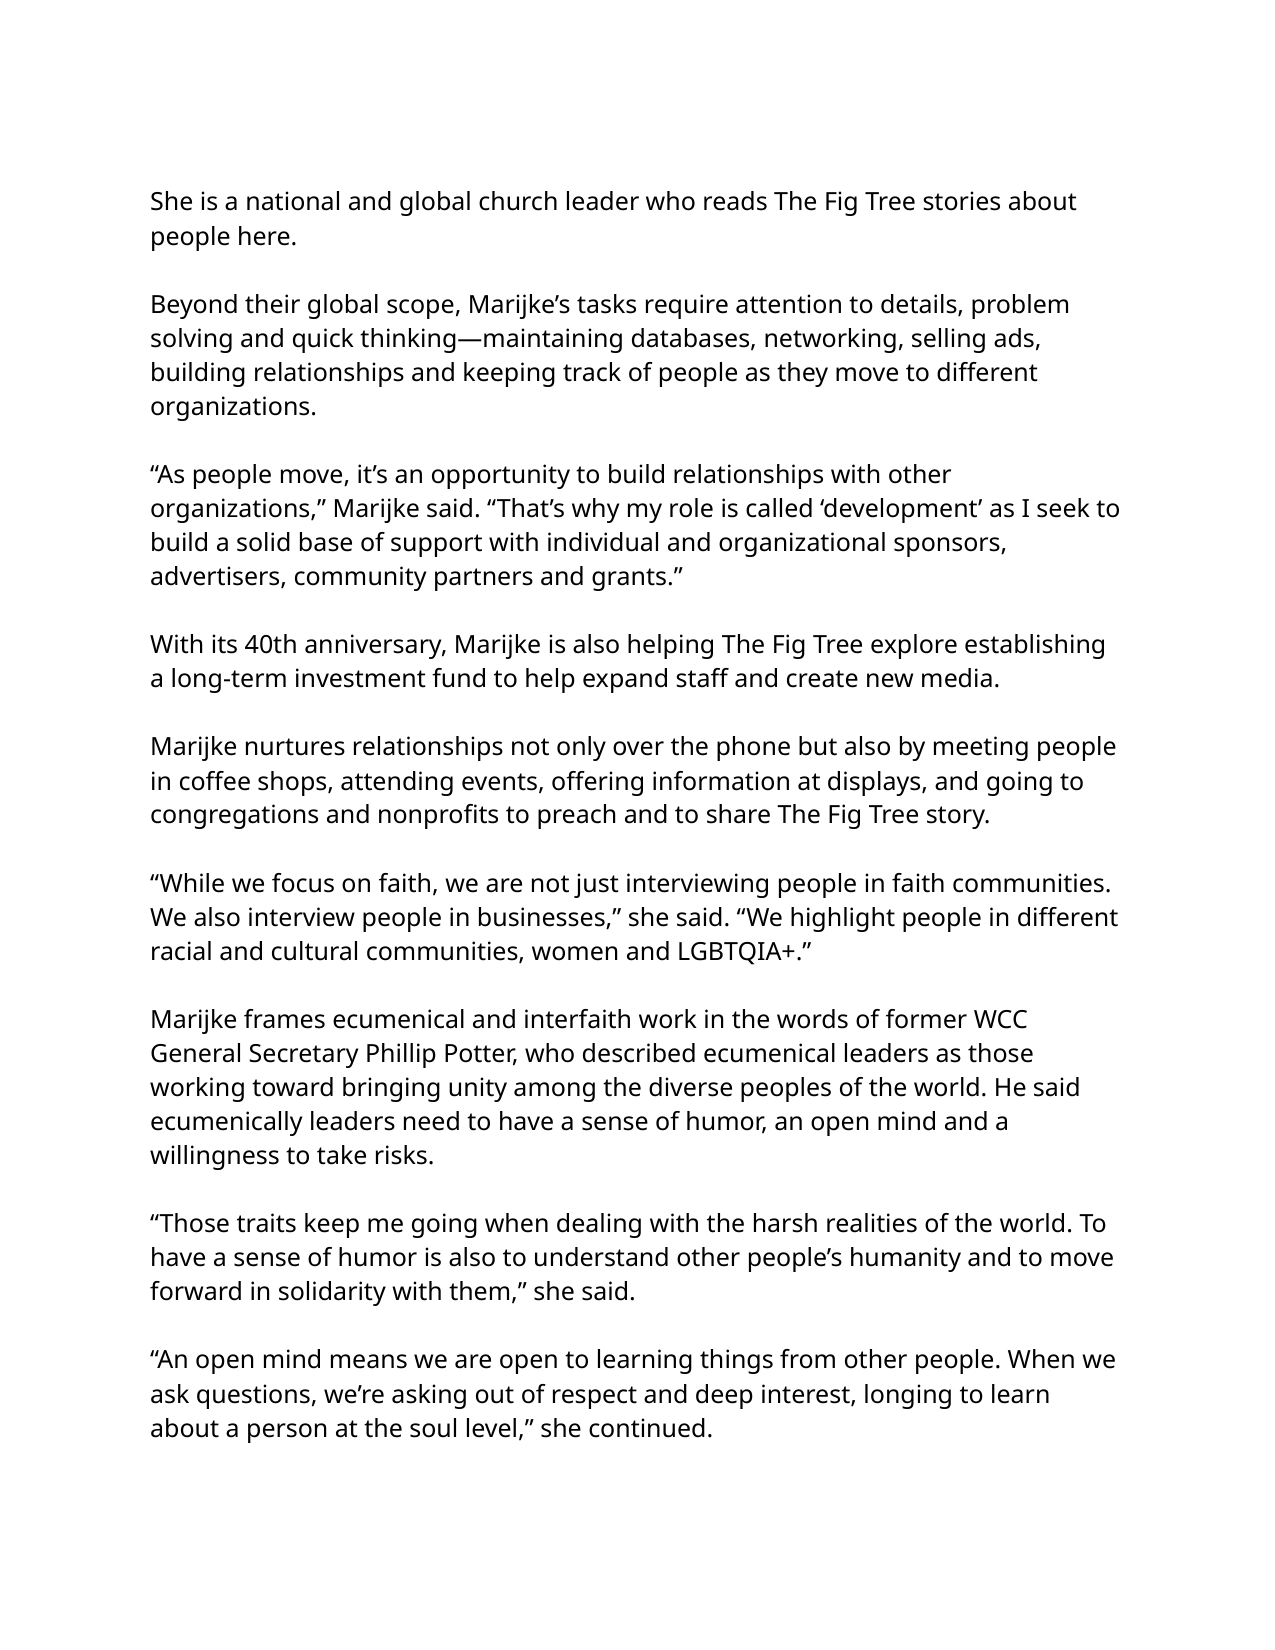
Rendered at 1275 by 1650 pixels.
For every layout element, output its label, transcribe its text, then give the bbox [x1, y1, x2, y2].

text Marijke nurtures relationships not only over the phone but also by meeting people in coffee shops, attending events, offering information at displays, and going to congregations and nonprofits to preach and to share The Fig Tree story. [150, 729, 1125, 831]
text “As people move, it’s an opportunity to build relationships with other organizations,” Marijke said. “That’s why my role is called ‘development’ as I seek to build a solid base of support with individual and organizational sponsors, advertisers, community partners and grants.” [150, 457, 1125, 593]
text With its 40th anniversary, Marijke is also helping The Fig Tree explore establishing a long-term investment fund to help expand staff and create new media. [150, 627, 1125, 695]
text “An open mind means we are open to learning things from other people. When we ask questions, we’re asking out of respect and deep interest, longing to learn about a person at the soul level,” she continued. [150, 1342, 1125, 1444]
text “Those traits keep me going when dealing with the harsh realities of the world. To have a sense of humor is also to understand other people’s humanity and to move forward in solidarity with them,” she said. [150, 1206, 1125, 1308]
text “While we focus on faith, we are not just interviewing people in faith communities. We also interview people in businesses,” she said. “We highlight people in different racial and cultural communities, women and LGBTQIA+.” [150, 865, 1125, 967]
text She is a national and global church leader who reads The Fig Tree stories about people here. [150, 184, 1125, 252]
text Beyond their global scope, Marijke’s tasks require attention to details, problem solving and quick thinking—maintaining databases, networking, selling ads, building relationships and keeping track of people as they move to different organizations. [150, 286, 1125, 422]
text Marijke frames ecumenical and interfaith work in the words of former WCC General Secretary Phillip Potter, who described ecumenical leaders as those working toward bringing unity among the diverse peoples of the world. He said ecumenically leaders need to have a sense of humor, an open mind and a willingness to take risks. [150, 1002, 1125, 1172]
